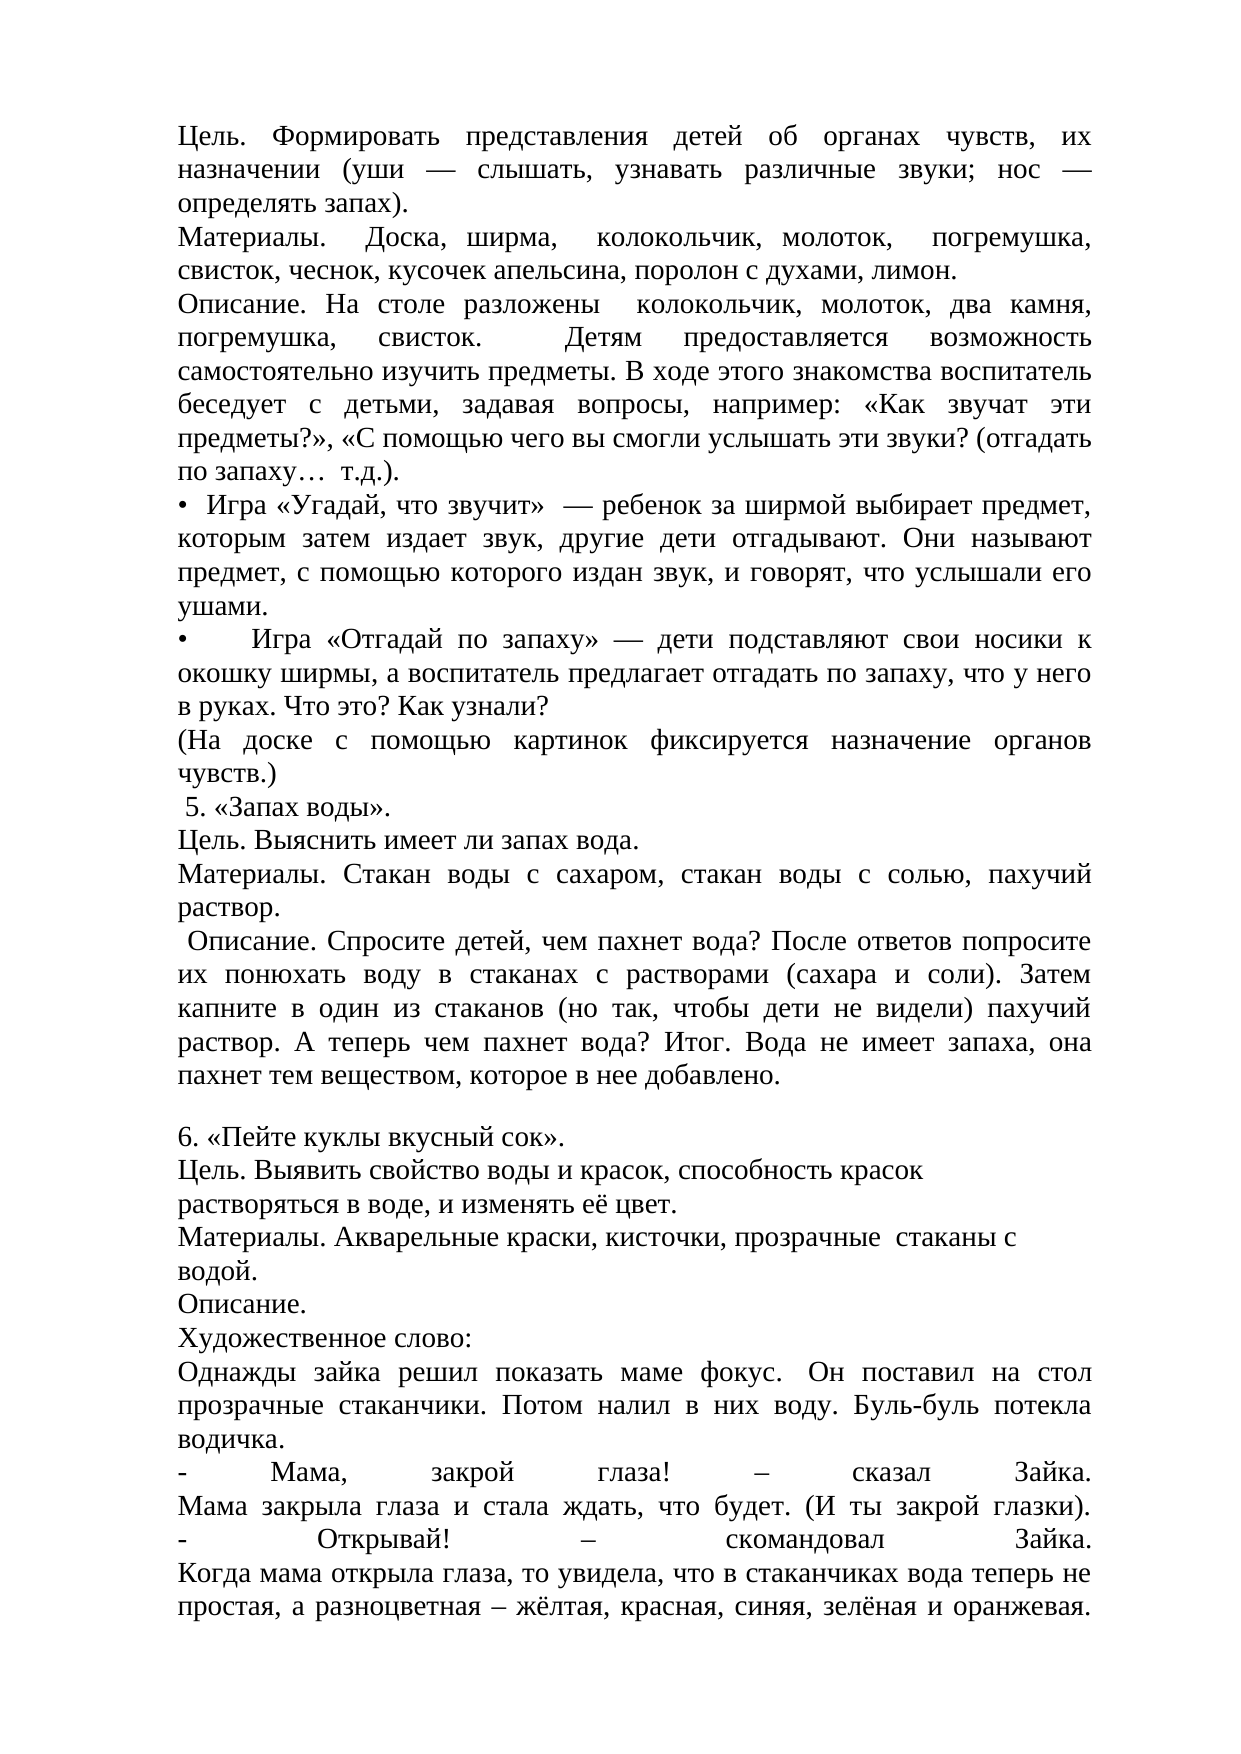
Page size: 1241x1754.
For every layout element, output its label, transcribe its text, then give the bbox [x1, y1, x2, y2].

text Цель. Выяснить имеет ли запах вода. [177, 822, 1093, 856]
text Материалы. Стакан воды с сахаром, стакан воды с солью, пахучий раствор. [177, 856, 1093, 923]
text Описание. [177, 1287, 1093, 1320]
text (На доске с помощью картинок фиксируется назначение органов чувств.) [177, 722, 1093, 789]
text 6. «Пейте куклы вкусный сок». [177, 1119, 1093, 1152]
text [177, 1354, 1093, 1622]
text • Игра «Угадай, что звучит» — ребенок за ширмой выбирает предмет, которым затем издает звук, другие дети отгадывают. Они называют предмет, с помощью которого издан звук, и говорят, что услышали его ушами. [177, 487, 1093, 621]
text Описание. На столе разложены колокольчик, молоток, два камня, погремушка, свисток. Детям предоставляется возможность самостоятельно изучить предметы. В ходе этого знакомства воспитатель беседует с детьми, задавая вопросы, например: «Как звучат эти предметы?», «С помощью чего вы смогли услышать эти звуки? (отгадать по запаху… т.д.). [177, 286, 1093, 487]
text Цель. Выявить свойство воды и красок, способность красок растворяться в воде, и изменять её цвет. Материалы. Акварельные краски, кисточки, прозрачные стаканы с водой. [177, 1152, 1093, 1287]
text Художественное слово: [177, 1320, 1093, 1354]
text Цель. Формировать представления детей об органах чувств, их назначении (уши — слышать, узнавать различные звуки; нос — определять запах). [177, 118, 1093, 219]
text Материалы. Доска, ширма, колокольчик, молоток, погремушка, свисток, чеснок, кусочек апельсина, поролон с духами, лимон. [177, 219, 1093, 286]
text 5. «Запах воды». [177, 789, 1093, 822]
text • Игра «Отгадай по запаху» — дети подставляют свои носики к окошку ширмы, а воспитатель предлагает отгадать по запаху, что у него в руках. Что это? Как узнали? [177, 621, 1093, 722]
text Описание. Спросите детей, чем пахнет вода? После ответов попросите их понюхать воду в стаканах с растворами (сахара и соли). Затем капните в один из стаканов (но так, чтобы дети не видели) пахучий раствор. А теперь чем пахнет вода? Итог. Вода не имеет запаха, она пахнет тем веществом, которое в нее добавлено. [177, 923, 1093, 1091]
